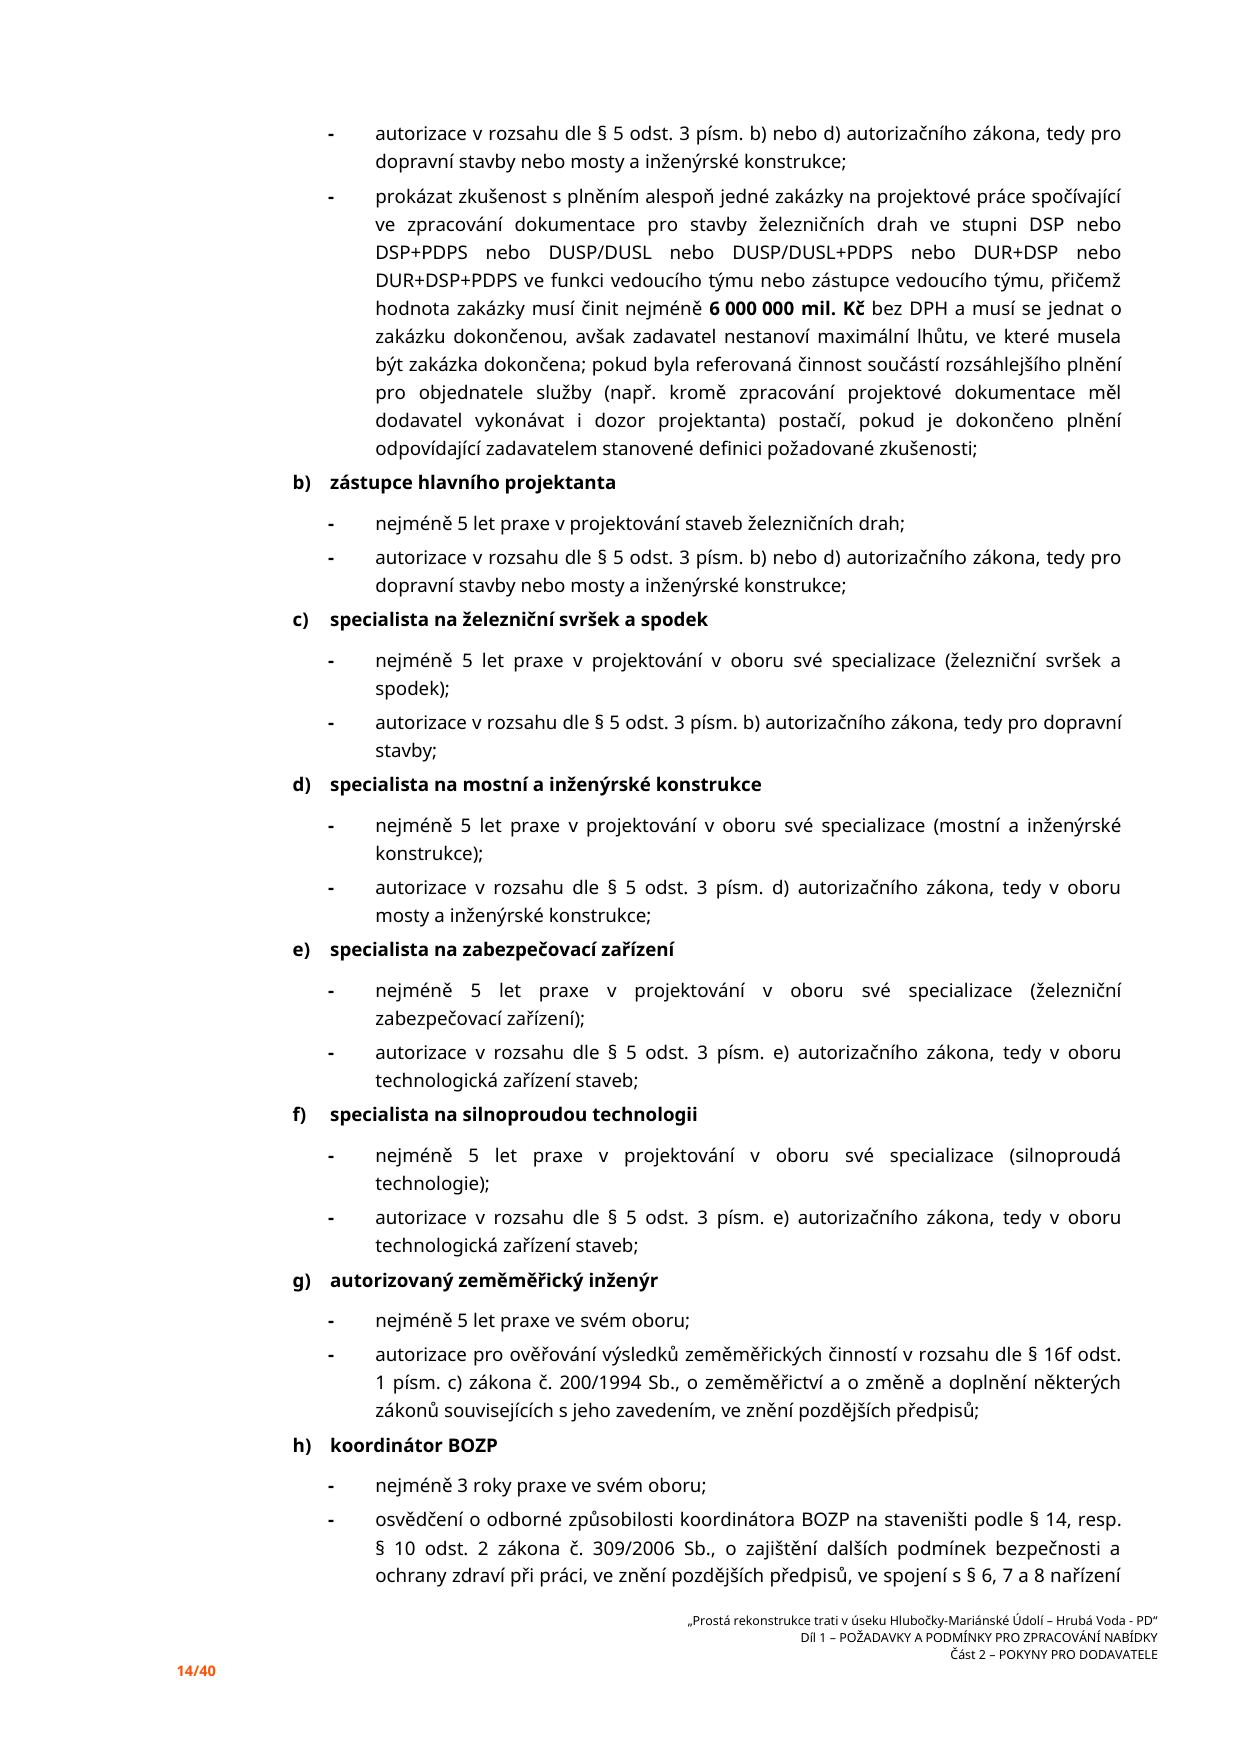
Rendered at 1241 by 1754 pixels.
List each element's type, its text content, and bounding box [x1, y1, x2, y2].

text autorizace v rozsahu dle § 5 odst. 3 písm. d) autorizačního zákona, tedy v oboru mosty a inženýrské konstrukce; [328, 874, 1122, 928]
list specialista na zabezpečovací zařízení [292, 937, 1122, 962]
text autorizace v rozsahu dle § 5 odst. 3 písm. e) autorizačního zákona, tedy v oboru technologická zařízení staveb; [328, 1204, 1122, 1258]
list zástupce hlavního projektanta [292, 469, 1122, 495]
text nejméně 3 roky praxe ve svém oboru; [328, 1472, 1122, 1498]
list koordinátor BOZP [292, 1432, 1122, 1457]
text prokázat zkušenost s plněním alespoň jedné zakázky na projektové práce spočívající ve zpracování dokumentace pro stavby železničních drah ve stupni DSP nebo DSP+PDPS nebo DUSP/DUSL nebo DUSP/DUSL+PDPS nebo DUR+DSP nebo DUR+DSP+PDPS ve funkci vedoucího týmu nebo zástupce vedoucího týmu, přičemž hodnota zakázky musí činit nejméně 6 000 000 mil. Kč bez DPH a musí se jednat o zakázku dokončenou, avšak zadavatel nestanoví maximální lhůtu, ve které musela být zakázka dokončena; pokud byla referovaná činnost součástí rozsáhlejšího plnění pro objednatele služby (např. kromě zpracování projektové dokumentace měl dodavatel vykonávat i dozor projektanta) postačí, pokud je dokončeno plnění odpovídající zadavatelem stanovené definici požadované zkušenosti; [328, 183, 1122, 461]
text autorizace pro ověřování výsledků zeměměřických činností v rozsahu dle § 16f odst. 1 písm. c) zákona č. 200/1994 Sb., o zeměměřictví a o změně a doplnění některých zákonů souvisejících s jeho zavedením, ve znění pozdějších předpisů; [328, 1342, 1122, 1423]
text autorizace v rozsahu dle § 5 odst. 3 písm. b) autorizačního zákona, tedy pro dopravní stavby; [328, 709, 1122, 763]
text nejméně 5 let praxe ve svém oboru; [328, 1307, 1122, 1333]
text autorizace v rozsahu dle § 5 odst. 3 písm. b) nebo d) autorizačního zákona, tedy pro dopravní stavby nebo mosty a inženýrské konstrukce; [328, 121, 1122, 174]
text nejméně 5 let praxe v projektování staveb železničních drah; [328, 510, 1122, 535]
text nejméně 5 let praxe v projektování v oboru své specializace (železniční svršek a spodek); [328, 647, 1122, 701]
text nejméně 5 let praxe v projektování v oboru své specializace (železniční zabezpečovací zařízení); [328, 977, 1122, 1031]
text nejméně 5 let praxe v projektování v oboru své specializace (mostní a inženýrské konstrukce); [328, 812, 1122, 866]
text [328, 1507, 1122, 1588]
text autorizace v rozsahu dle § 5 odst. 3 písm. b) nebo d) autorizačního zákona, tedy pro dopravní stavby nebo mosty a inženýrské konstrukce; [328, 544, 1122, 598]
list specialista na železniční svršek a spodek [292, 606, 1122, 632]
text nejméně 5 let praxe v projektování v oboru své specializace (silnoproudá technologie); [328, 1142, 1122, 1196]
text autorizace v rozsahu dle § 5 odst. 3 písm. e) autorizačního zákona, tedy v oboru technologická zařízení staveb; [328, 1039, 1122, 1093]
list specialista na silnoproudou technologii [292, 1102, 1122, 1127]
list specialista na mostní a inženýrské konstrukce [292, 772, 1122, 797]
list autorizovaný zeměměřický inženýr [292, 1267, 1122, 1292]
